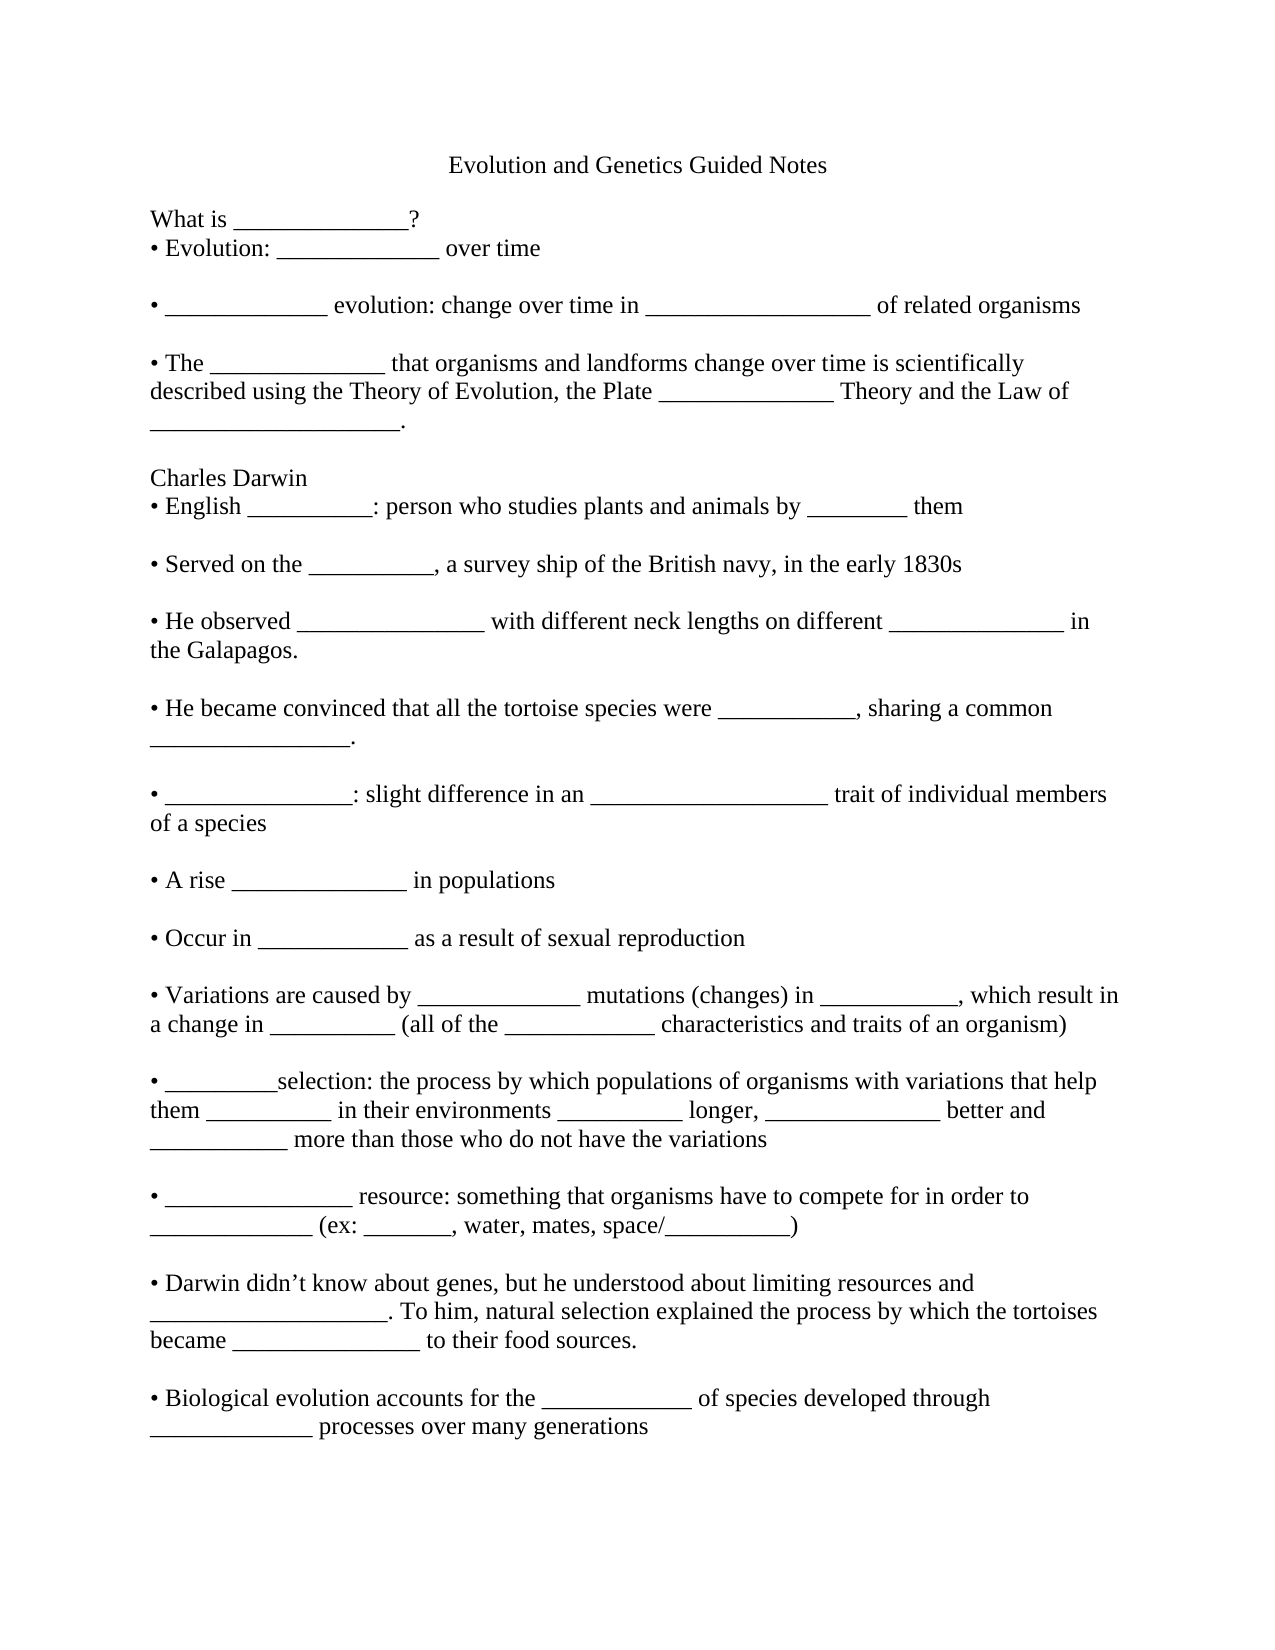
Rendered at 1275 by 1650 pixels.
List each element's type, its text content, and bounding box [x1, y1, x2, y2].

text • _______________: slight difference in an ___________________ trait of individual members of a species [150, 779, 1125, 836]
text • A rise ______________ in populations [150, 865, 1125, 894]
text • English __________: person who studies plants and animals by ________ them [150, 491, 1125, 520]
text • Variations are caused by _____________ mutations (changes) in ___________, which result in a change in __________ (all of the ____________ characteristics and traits of an organism) [150, 980, 1125, 1038]
text • Occur in ____________ as a result of sexual reproduction [150, 923, 1125, 951]
text • _______________ resource: something that organisms have to compete for in order to _____________ (ex: _______, water, mates, space/__________) [150, 1181, 1125, 1239]
text • _________selection: the process by which populations of organisms with variations that help them __________ in their environments __________ longer, ______________ better and ___________ more than those who do not have the variations [150, 1066, 1125, 1153]
text • He observed _______________ with different neck lengths on different ______________ in the Galapagos. [150, 606, 1125, 664]
text • The ______________ that organisms and landforms change over time is scientifically described using the Theory of Evolution, the Plate ______________ Theory and the Law of ____________________. [150, 348, 1125, 434]
text What is ______________? [150, 204, 1125, 233]
text • He became convinced that all the tortoise species were ___________, sharing a common ________________. [150, 693, 1125, 750]
text Evolution and Genetics Guided Notes [150, 150, 1125, 179]
text Charles Darwin [150, 463, 1125, 491]
text • Evolution: _____________ over time [150, 233, 1125, 261]
text • _____________ evolution: change over time in __________________ of related organisms [150, 290, 1125, 319]
text • Darwin didn’t know about genes, but he understood about limiting resources and ___________________. To him, natural selection explained the process by which the tortoises became _______________ to their food sources. [150, 1268, 1125, 1354]
text • Biological evolution accounts for the ____________ of species developed through _____________ processes over many generations [150, 1383, 1125, 1440]
text • Served on the __________, a survey ship of the British navy, in the early 1830s [150, 549, 1125, 578]
